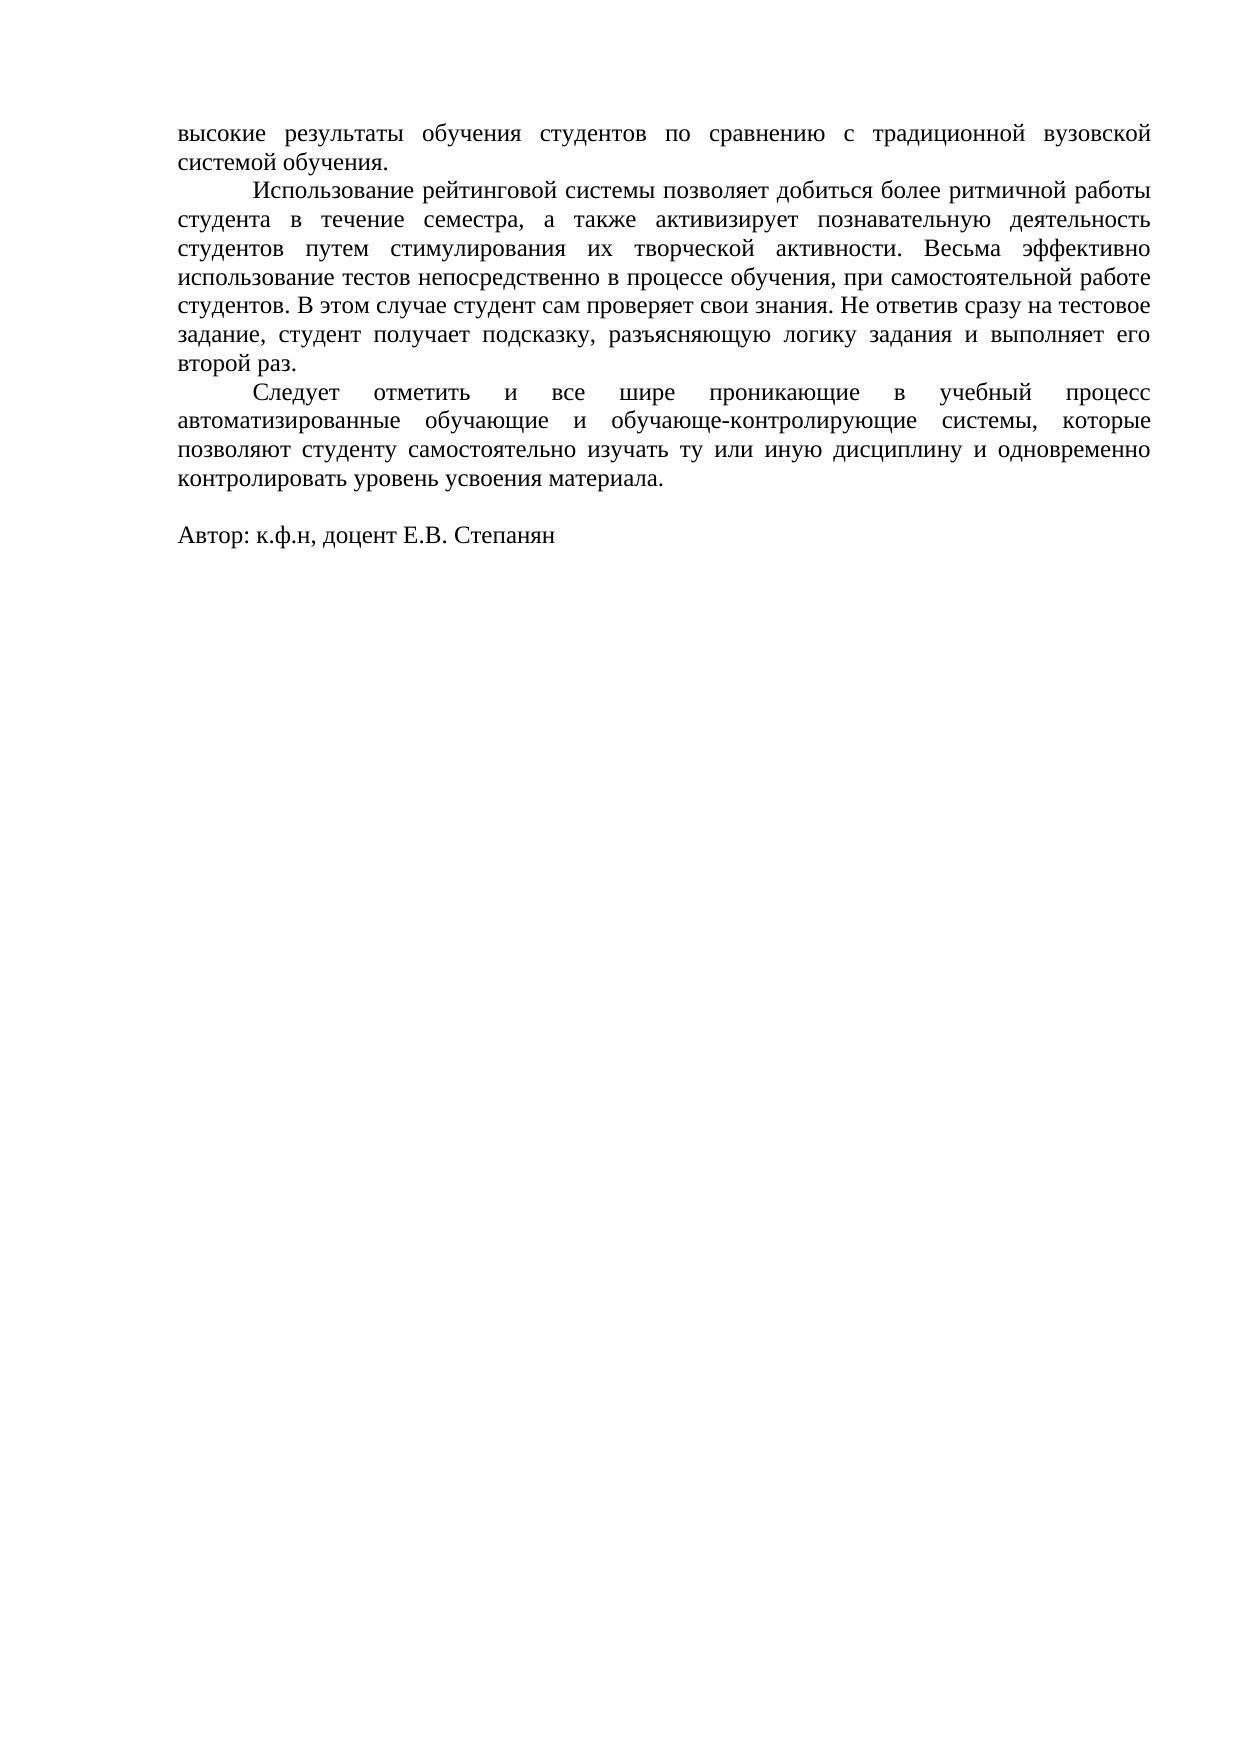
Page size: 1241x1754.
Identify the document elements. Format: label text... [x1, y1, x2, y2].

text Следует отметить и все шире проникающие в учебный процесс автоматизированные обучающие и обучающе-контролирующие системы, которые позволяют студенту самостоятельно изучать ту или иную дисциплину и одновременно контролировать уровень усвоения материала. [177, 377, 1152, 492]
text Автор: к.ф.н, доцент Е.В. Степанян [177, 521, 1152, 549]
text Использование рейтинговой системы позволяет добиться более ритмичной работы студента в течение семестра, а также активизирует познавательную деятельность студентов путем стимулирования их творческой активности. Весьма эффективно использование тестов непосредственно в процессе обучения, при самостоятельной работе студентов. В этом случае студент сам проверяет свои знания. Не ответив сразу на тестовое задание, студент получает подсказку, разъясняющую логику задания и выполняет его второй раз. [177, 176, 1152, 377]
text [177, 118, 1152, 176]
